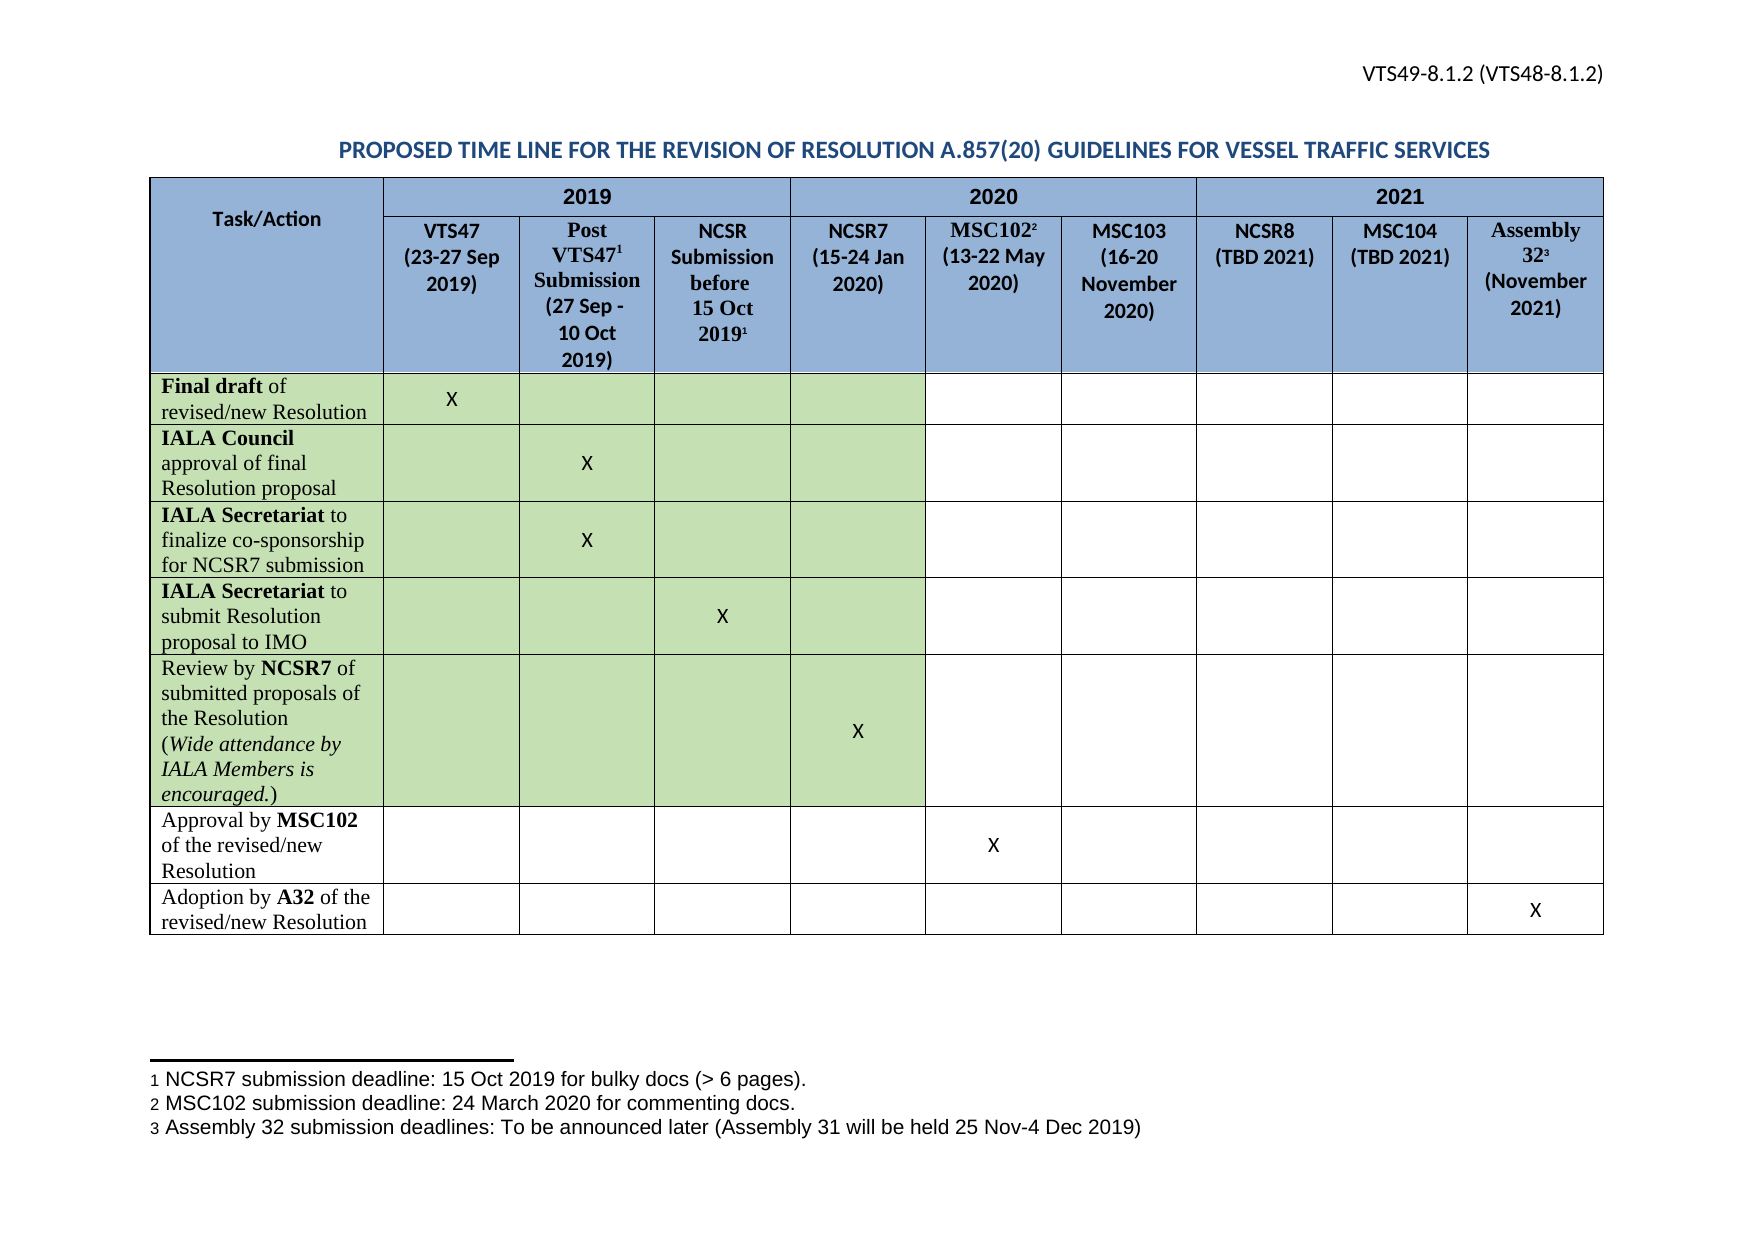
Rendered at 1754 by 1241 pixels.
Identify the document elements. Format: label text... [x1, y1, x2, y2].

table_cell [655, 655, 790, 806]
table_cell [655, 425, 790, 501]
table_cell NCSR7 (15-24 Jan 2020) [791, 217, 925, 372]
table_cell [1197, 374, 1332, 424]
table_cell [1062, 374, 1196, 424]
table_cell [1333, 425, 1467, 501]
table_cell [1062, 884, 1196, 934]
table_cell [655, 374, 790, 424]
table_cell [384, 655, 519, 806]
table_cell MSC103 (16-20 November 2020) [1062, 217, 1196, 372]
table_cell [926, 578, 1061, 654]
table_cell X [520, 502, 654, 577]
table_cell [520, 807, 654, 883]
table_cell [1062, 578, 1196, 654]
table_cell [1197, 502, 1332, 577]
table_cell [655, 807, 790, 883]
table_cell NCSR Submission before 15 Oct 2019 [655, 217, 790, 372]
table_header 2021 [1197, 178, 1603, 216]
table_cell Review by NCSR7 of submitted proposals of the Resolution (Wide attendance by IALA Members is encouraged.) [151, 655, 383, 806]
text Proposed TIME LINE for the revision of resolution A.857(20) Guidelines for vessel traffic services [225, 134, 1604, 164]
table_cell [1468, 655, 1603, 806]
table_cell [655, 884, 790, 934]
table_cell [926, 655, 1061, 806]
table_cell X [384, 374, 519, 424]
table_cell NCSR8 (TBD 2021) [1197, 217, 1332, 372]
table_cell [1062, 807, 1196, 883]
table_cell MSC104 (TBD 2021) [1333, 217, 1467, 372]
table_cell Post VTS471 Submission (27 Sep - 10 Oct 2019) [520, 217, 654, 372]
table_cell [1468, 425, 1603, 501]
table_header 2020 [791, 178, 1196, 216]
table_cell [384, 578, 519, 654]
table_cell [1333, 884, 1467, 934]
table_cell MSC102 (13-22 May 2020) [926, 217, 1061, 372]
table_cell [1062, 502, 1196, 577]
table_cell X [926, 807, 1061, 883]
table_cell [791, 502, 925, 577]
table_cell [1062, 655, 1196, 806]
table_cell [384, 502, 519, 577]
table_cell X [655, 578, 790, 654]
table_cell [1333, 374, 1467, 424]
table_cell [1197, 884, 1332, 934]
table_cell [1197, 807, 1332, 883]
table_cell [1333, 578, 1467, 654]
table_cell [1197, 655, 1332, 806]
table_cell [1468, 578, 1603, 654]
table_cell VTS47 (23-27 Sep 2019) [384, 217, 519, 372]
table_cell X [1468, 884, 1603, 934]
table_cell [791, 884, 925, 934]
table_cell [791, 807, 925, 883]
table_header 2019 [384, 178, 790, 216]
table_cell [1062, 425, 1196, 501]
table_cell [384, 884, 519, 934]
table_cell [520, 884, 654, 934]
table_cell Final draft of revised/new Resolution [151, 374, 383, 424]
table_cell [1468, 374, 1603, 424]
table_cell [926, 374, 1061, 424]
table_cell Adoption by A32 of the revised/new Resolution [151, 884, 383, 934]
table_cell [384, 425, 519, 501]
table_cell [1197, 425, 1332, 501]
table_cell [791, 578, 925, 654]
table_cell IALA Secretariat to submit Resolution proposal to IMO [151, 578, 383, 654]
table_cell [926, 884, 1061, 934]
table_cell [384, 807, 519, 883]
table_cell [791, 374, 925, 424]
table_cell IALA Council approval of final Resolution proposal [151, 425, 383, 501]
table_cell [926, 425, 1061, 501]
table_header Task/Action [151, 178, 383, 372]
table_cell [520, 578, 654, 654]
table_cell Approval by MSC102 of the revised/new Resolution [151, 807, 383, 883]
table_cell IALA Secretariat to finalize co-sponsorship for NCSR7 submission [151, 502, 383, 577]
table_cell X [520, 425, 654, 501]
table_cell [1333, 807, 1467, 883]
table_cell [1468, 807, 1603, 883]
table_cell [1333, 655, 1467, 806]
table_cell [1197, 578, 1332, 654]
table_cell Assembly 32 (November 2021) [1468, 217, 1603, 372]
table_cell [520, 655, 654, 806]
table_cell X [791, 655, 925, 806]
table_cell [1333, 502, 1467, 577]
table_cell [791, 425, 925, 501]
table_cell [520, 374, 654, 424]
table_cell [926, 502, 1061, 577]
table_cell [655, 502, 790, 577]
table_cell [1468, 502, 1603, 577]
